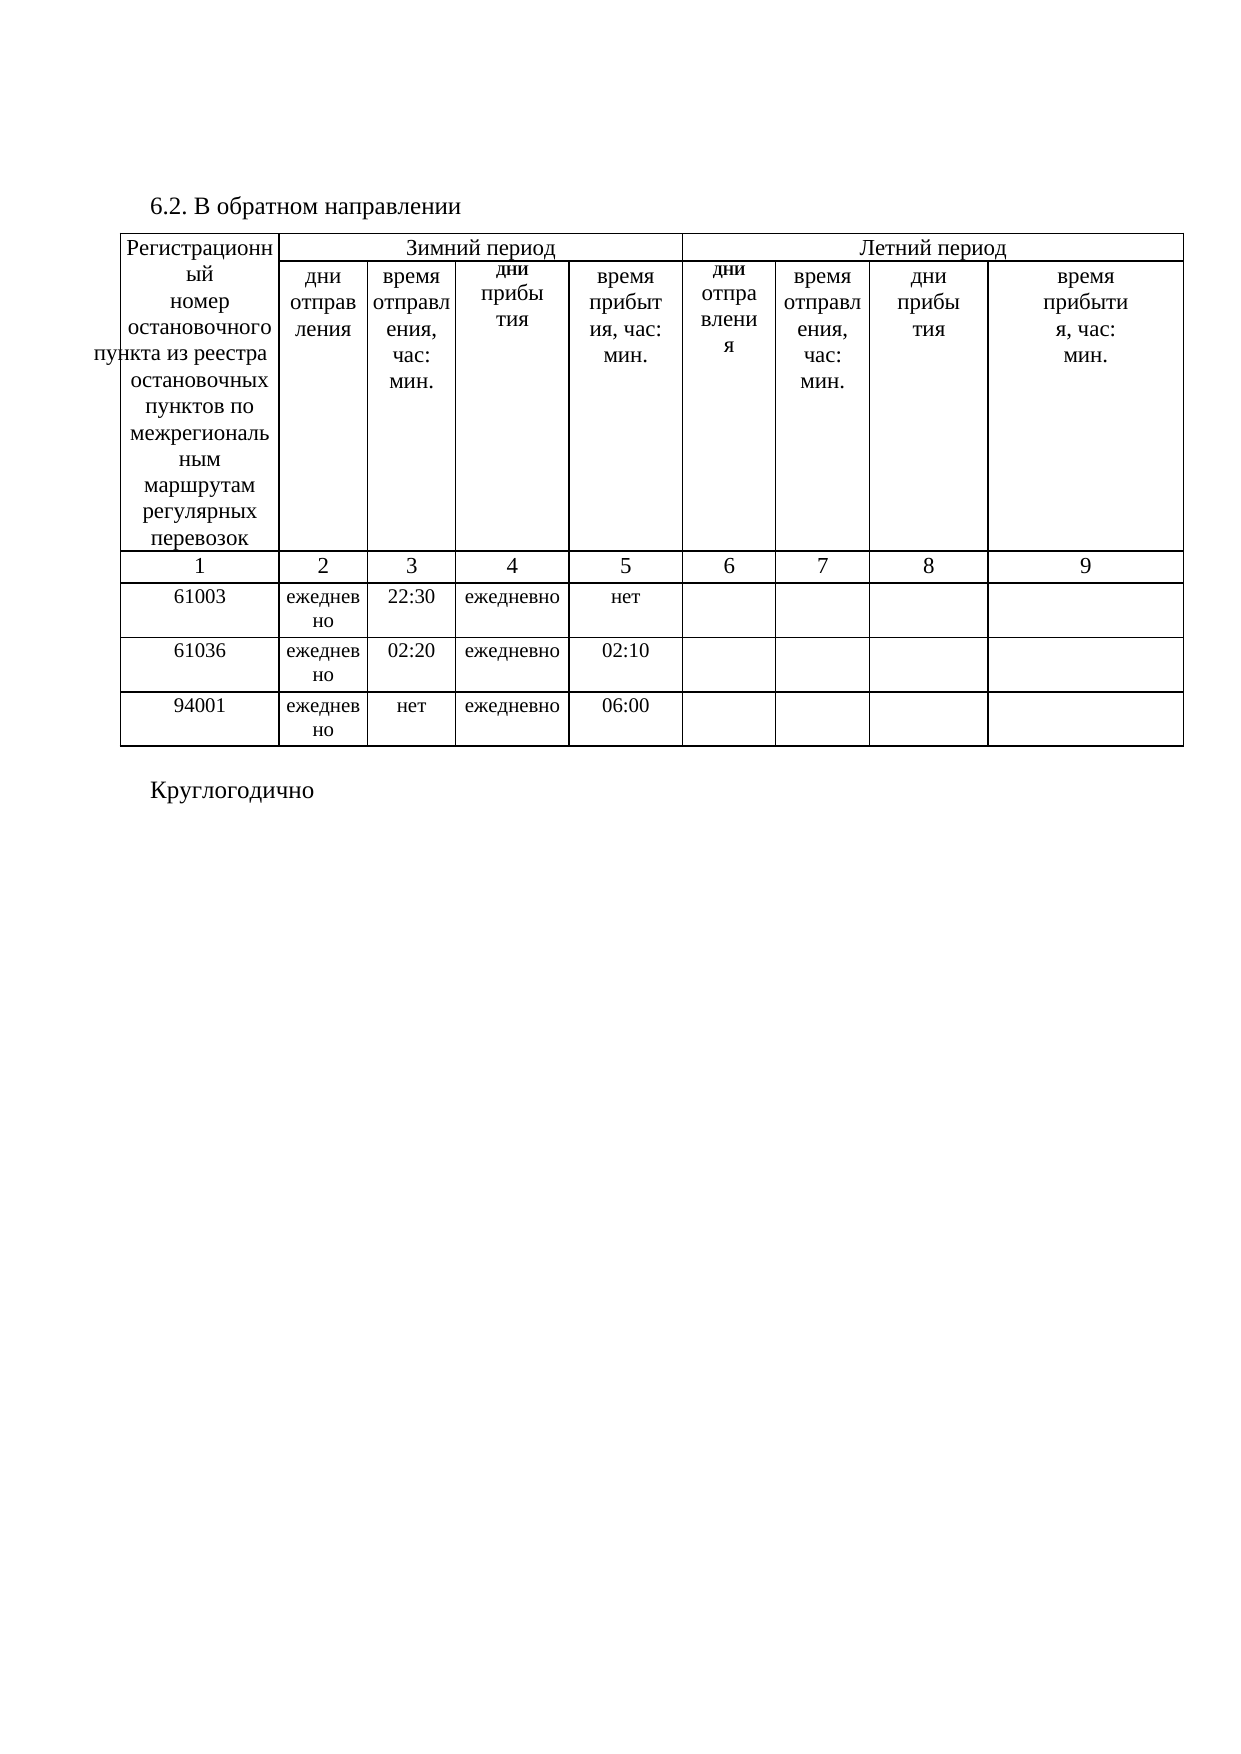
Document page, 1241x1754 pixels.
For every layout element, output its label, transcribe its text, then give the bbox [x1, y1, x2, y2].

table_cell время прибыт ия, час: мин. [570, 262, 682, 550]
table_cell 22:30 [368, 584, 455, 637]
table_cell [776, 584, 869, 637]
table_cell ежедневно [280, 638, 367, 691]
table_cell [989, 638, 1183, 691]
table_cell ежедневно [456, 638, 568, 691]
table_cell 02:10 [570, 638, 682, 691]
table_cell [870, 584, 987, 637]
table_cell 5 [570, 552, 682, 582]
table_cell [989, 584, 1183, 637]
table_header Летний период [683, 234, 1183, 260]
table_cell 02:20 [368, 638, 455, 691]
table_cell [870, 693, 987, 745]
table_cell [683, 638, 775, 691]
table_cell нет [368, 693, 455, 745]
table_cell 4 [456, 552, 568, 582]
table_cell 6 [683, 552, 775, 582]
table_cell 8 [870, 552, 987, 582]
table_cell дни отправ ления [280, 262, 367, 550]
table_cell 61036 [121, 638, 278, 691]
table_cell [870, 638, 987, 691]
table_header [121, 234, 278, 550]
table_cell [683, 693, 775, 745]
table_cell ежедневно [280, 584, 367, 637]
table_cell ежедневно [456, 584, 568, 637]
text 6.2. В обратном направлении [150, 191, 1090, 220]
table_cell ежедневно [456, 693, 568, 745]
table_cell 9 [989, 552, 1183, 582]
table_cell 06:00 [570, 693, 682, 745]
text Круглогодично [150, 776, 1090, 804]
table_cell время отправл ения, час: мин. [368, 262, 455, 550]
table_cell ДНИ отпра влени я [683, 262, 775, 550]
table_cell 2 [280, 552, 367, 582]
table_cell дни прибы тия [870, 262, 987, 550]
table_cell ДНИ прибы тия [456, 262, 568, 550]
table_cell [683, 584, 775, 637]
table_cell [776, 693, 869, 745]
table_header Зимний период [280, 234, 682, 260]
table_cell [989, 693, 1183, 745]
table_cell время отправл ения, час: мин. [776, 262, 869, 550]
table_cell 3 [368, 552, 455, 582]
table_cell нет [570, 584, 682, 637]
table_cell 94001 [121, 693, 278, 745]
table_cell время прибыти я, час: мин. [989, 262, 1183, 550]
table_cell 61003 [121, 584, 278, 637]
table_cell [776, 638, 869, 691]
table_cell 1 [121, 552, 278, 582]
table_cell ежедневно [280, 693, 367, 745]
table_cell 7 [776, 552, 869, 582]
